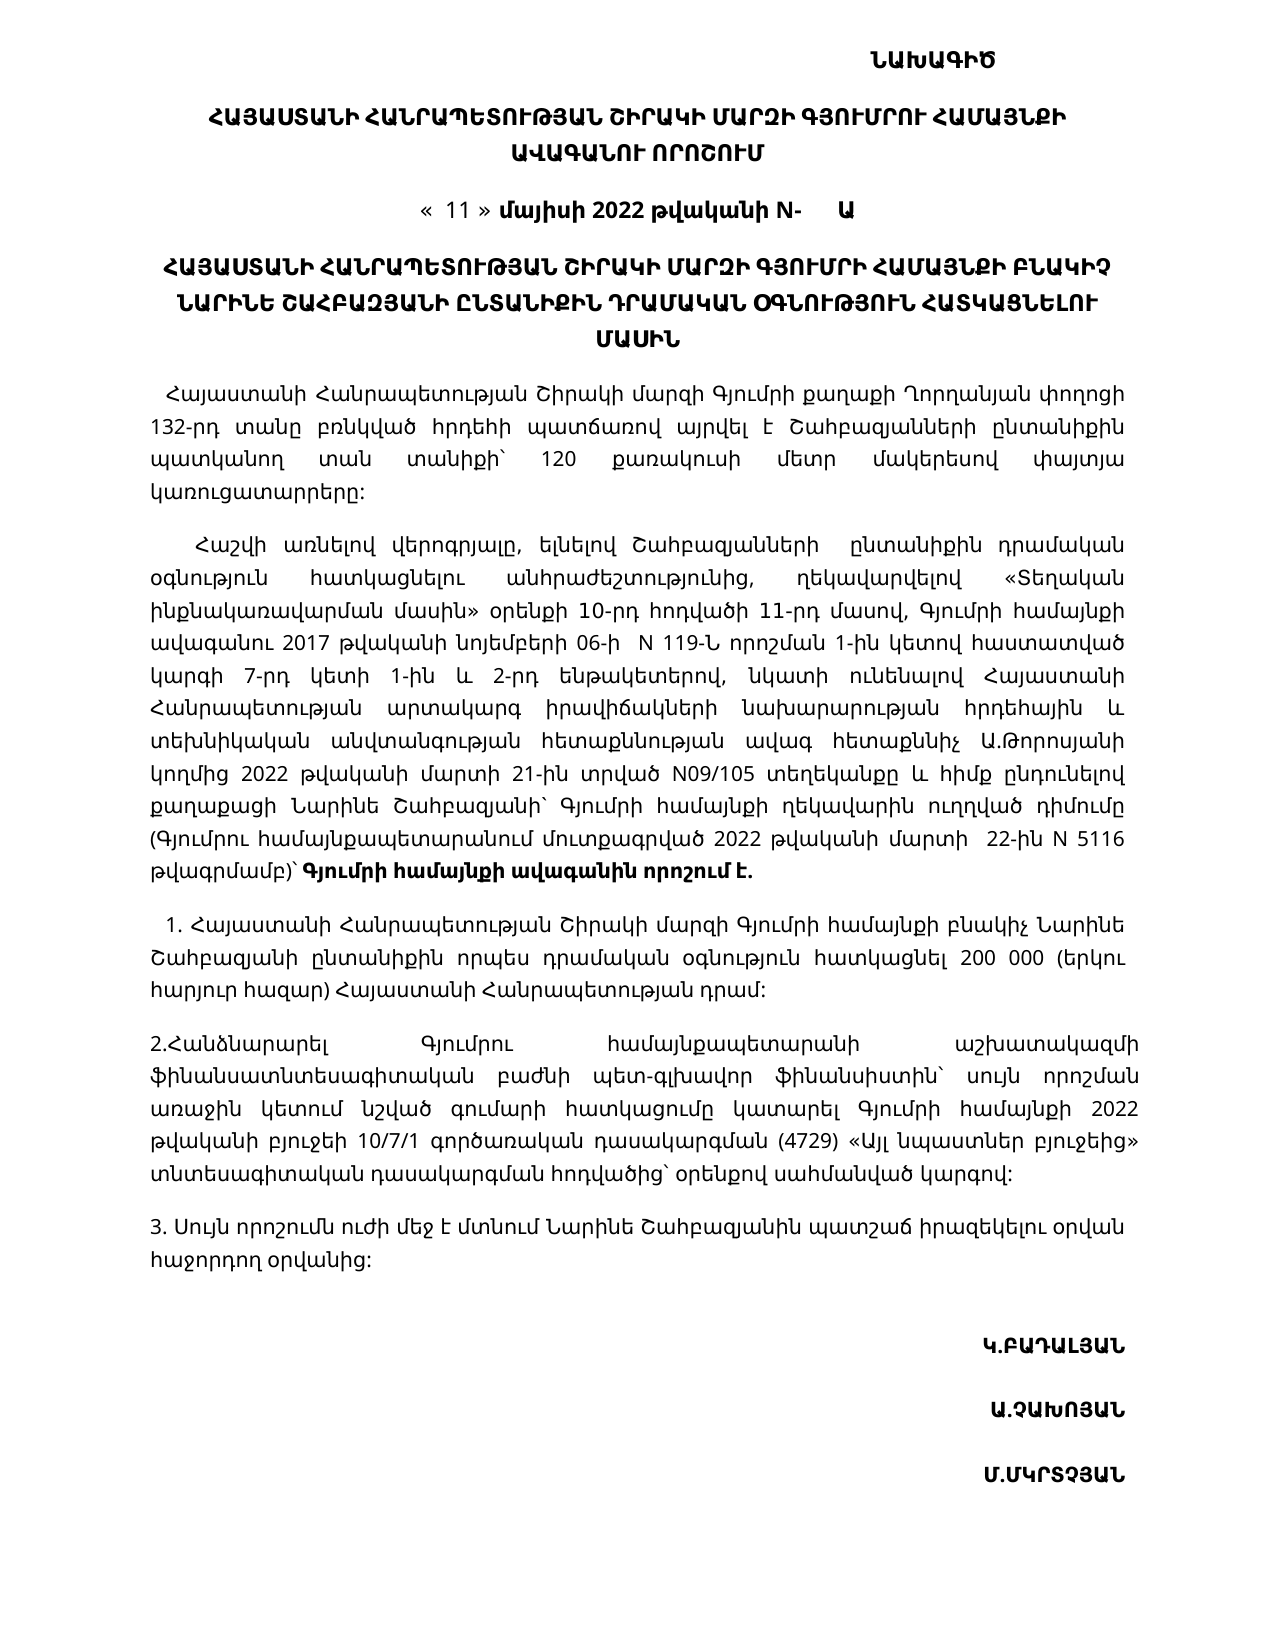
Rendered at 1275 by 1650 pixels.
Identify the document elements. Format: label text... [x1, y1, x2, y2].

text Կ.ԲԱԴԱԼՅԱՆ [150, 1331, 1125, 1359]
text 1. Հայաստանի Հանրապետության Շիրակի մարզի Գյումրի համայնքի բնակիչ Նարինե Շահբազյանի ընտանիքին որպես դրամական օգնություն հատկացնել 200 000 (երկու հարյուր հազար) Հայաստանի Հանրապետության դրամ: [150, 910, 1125, 1004]
text 3. Սույն որոշումն ուժի մեջ է մտնում Նարինե Շահբազյանին պատշաճ իրազեկելու օրվան հաջորդող օրվանից: [150, 1212, 1125, 1273]
text Հաշվի առնելով վերոգրյալը, ելնելով Շահբազյանների ընտանիքին դրամական օգնություն հատկացնելու անհրաժեշտությունից, ղեկավարվելով «Տեղական ինքնակառավարման մասին» օրենքի 10-րդ հոդվածի 11-րդ մասով, Գյումրի համայնքի ավագանու 2017 թվականի նոյեմբերի 06-ի N 119-Ն որոշման 1-ին կետով հաստատված կարգի 7-րդ կետի 1-ին և 2-րդ ենթակետերով, նկատի ունենալով Հայաստանի Հանրապետության արտակարգ իրավիճակների նախարարության հրդեհային և տեխնիկական անվտանգության հետաքննության ավագ հետաքննիչ Ա.Թորոսյանի կողմից 2022 թվականի մարտի 21-ին տրված N09/105 տեղեկանքը և հիմք ընդունելով քաղաքացի Նարինե Շահբազյանի` Գյումրի համայնքի ղեկավարին ուղղված դիմումը (Գյումրու համայնքապետարանում մուտքագրված 2022 թվականի մարտի 22-ին N 5116 թվագրմամբ)՝ Գյումրի համայնքի ավագանին որոշում է. [150, 531, 1125, 885]
text 2.Հանձնարարել Գյումրու համայնքապետարանի աշխատակազմի ֆինանսատնտեսագիտական բաժնի պետ-գլխավոր ֆինանսիստին՝ սույն որոշման առաջին կետում նշված գումարի հատկացումը կատարել Գյումրի համայնքի 2022 թվականի բյուջեի 10/7/1 գործառական դասակարգման (4729) «Այլ նպաստներ բյուջեից» տնտեսագիտական դասակարգման հոդվածից՝ օրենքով սահմանված կարգով: [150, 1029, 1139, 1187]
text Ա.ՉԱԽՈՅԱՆ [150, 1396, 1125, 1424]
text « 11 » մայիսի 2022 թվականի N- Ա [150, 194, 1125, 225]
text Մ.ՄԿՐՏՉՅԱՆ [150, 1460, 1125, 1489]
text Հայաստանի Հանրապետության Շիրակի մարզի Գյումրի քաղաքի Ղորղանյան փողոցի 132-րդ տանը բռնկված հրդեհի պատճառով այրվել է Շահբազյանների ընտանիքին պատկանող տան տանիքի՝ 120 քառակուսի մետր մակերեսով փայտյա կառուցատարրերը: [150, 379, 1125, 506]
text ՀԱՅԱՍՏԱՆԻ ՀԱՆՐԱՊԵՏՈՒԹՅԱՆ ՇԻՐԱԿԻ ՄԱՐԶԻ ԳՅՈՒՄՐՈՒ ՀԱՄԱՅՆՔԻ ԱՎԱԳԱՆՈՒ ՈՐՈՇՈՒՄ [150, 101, 1125, 168]
text ՆԱԽԱԳԻԾ [150, 44, 1125, 76]
text ՀԱՅԱՍՏԱՆԻ ՀԱՆՐԱՊԵՏՈՒԹՅԱՆ ՇԻՐԱԿԻ ՄԱՐԶԻ ԳՅՈՒՄՐԻ ՀԱՄԱՅՆՔԻ ԲՆԱԿԻՉ ՆԱՐԻՆԵ ՇԱՀԲԱԶՅԱՆԻ ԸՆՏԱՆԻՔԻՆ ԴՐԱՄԱԿԱՆ ՕԳՆՈՒԹՅՈՒՆ ՀԱՏԿԱՑՆԵԼՈՒ ՄԱՍԻՆ [150, 251, 1125, 354]
